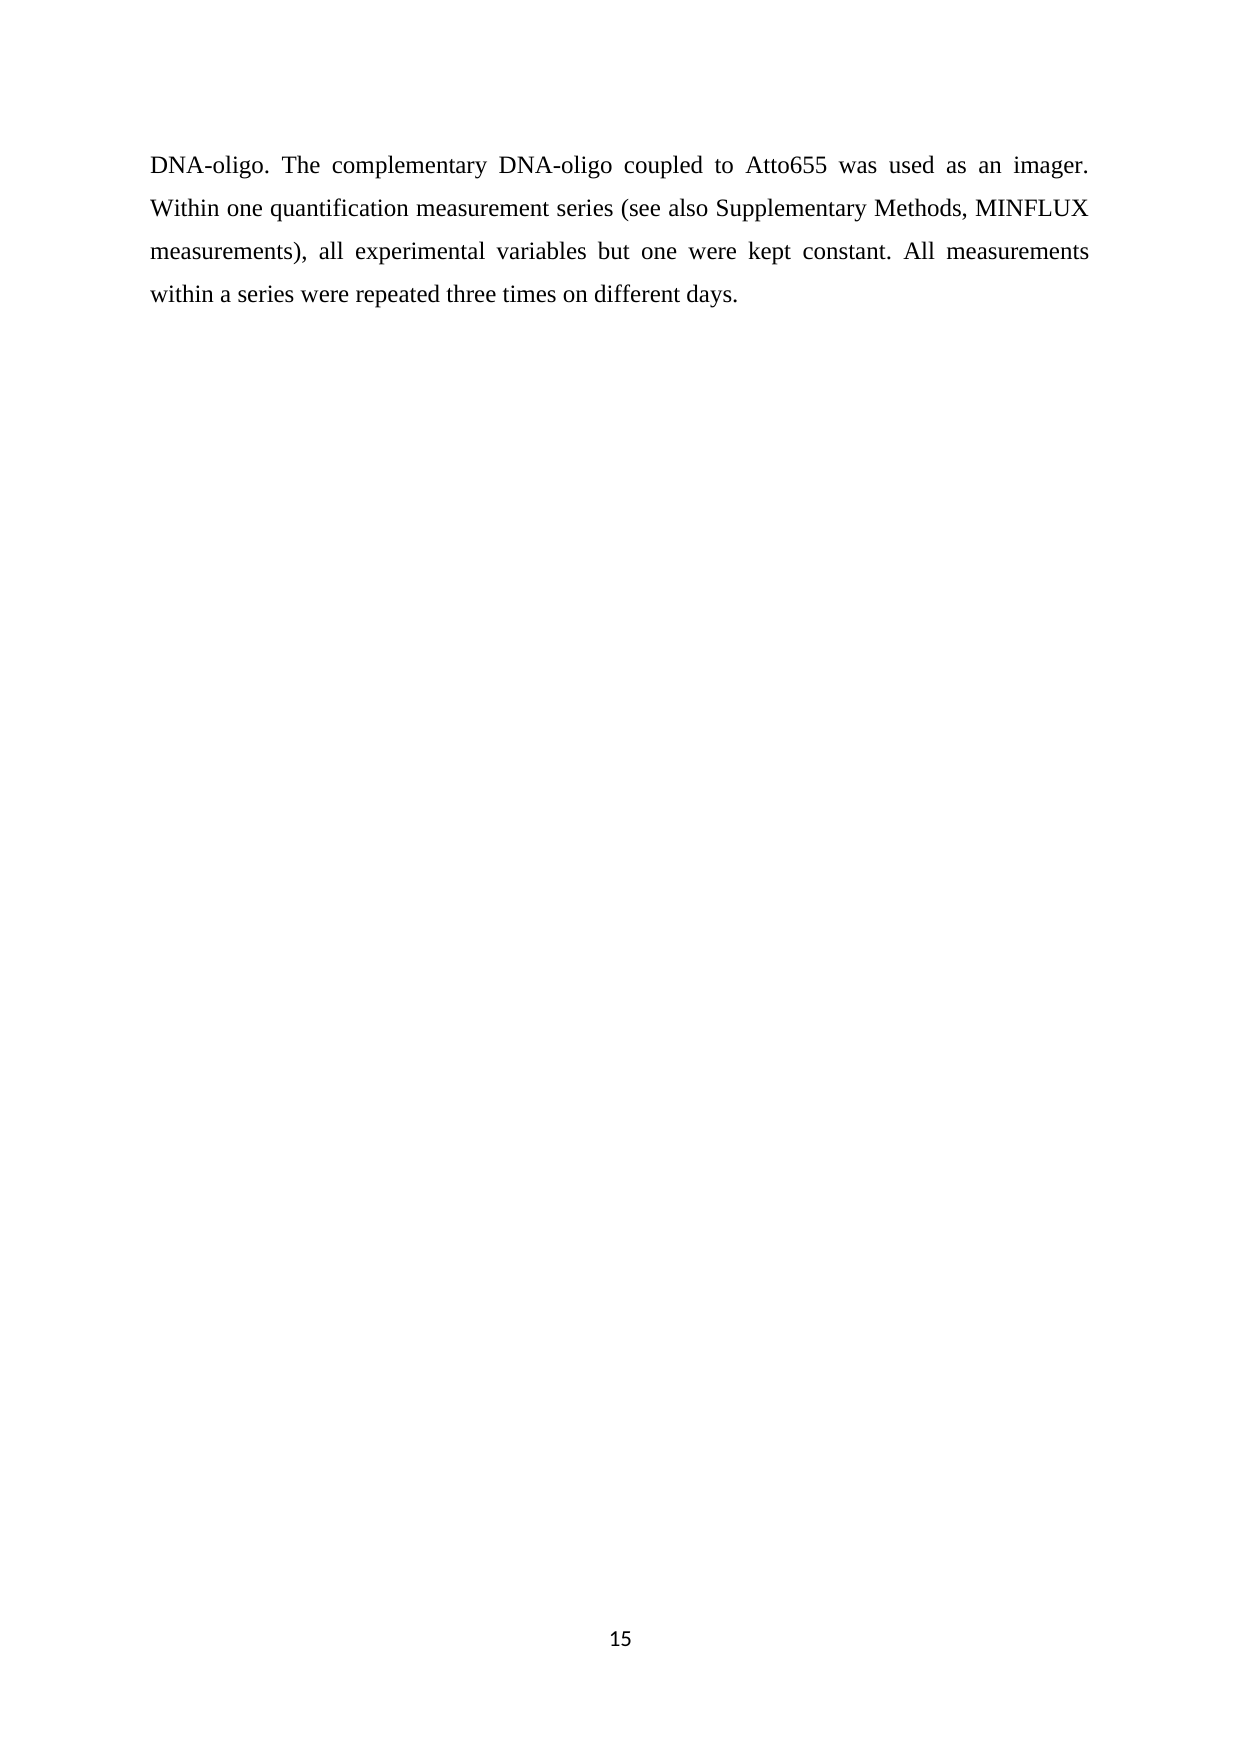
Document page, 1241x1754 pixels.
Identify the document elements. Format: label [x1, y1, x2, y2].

text [150, 150, 1090, 308]
